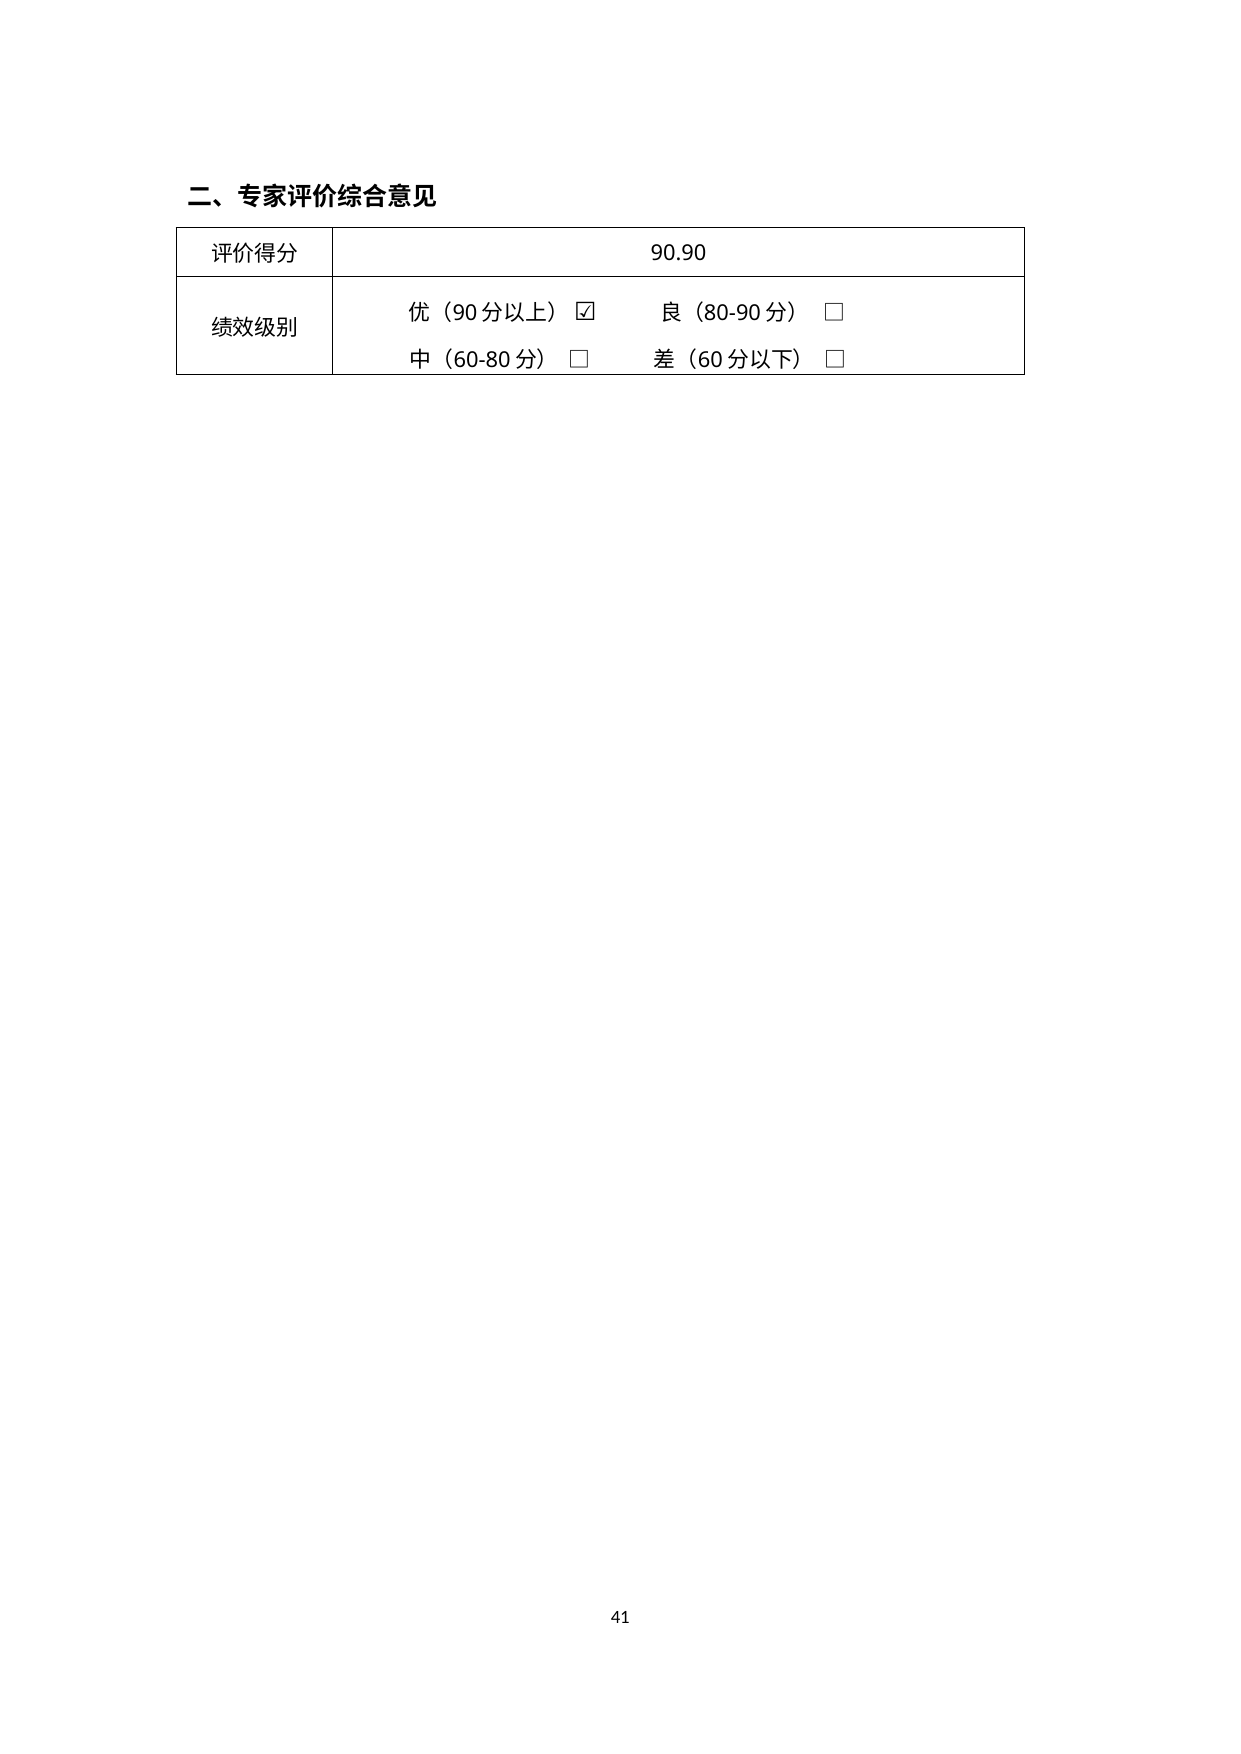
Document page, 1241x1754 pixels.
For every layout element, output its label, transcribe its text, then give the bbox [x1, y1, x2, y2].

table_header 90.90 [333, 228, 1024, 276]
table_cell 优（90分以上） ☑ 良（80-90分） □ 中（60-80分） □ 差（60分以下） □ [333, 277, 1024, 374]
text 二、专家评价综合意见 [187, 162, 1053, 227]
table_header 评价得分 [177, 228, 332, 276]
table_cell 绩效级别 [177, 277, 332, 374]
